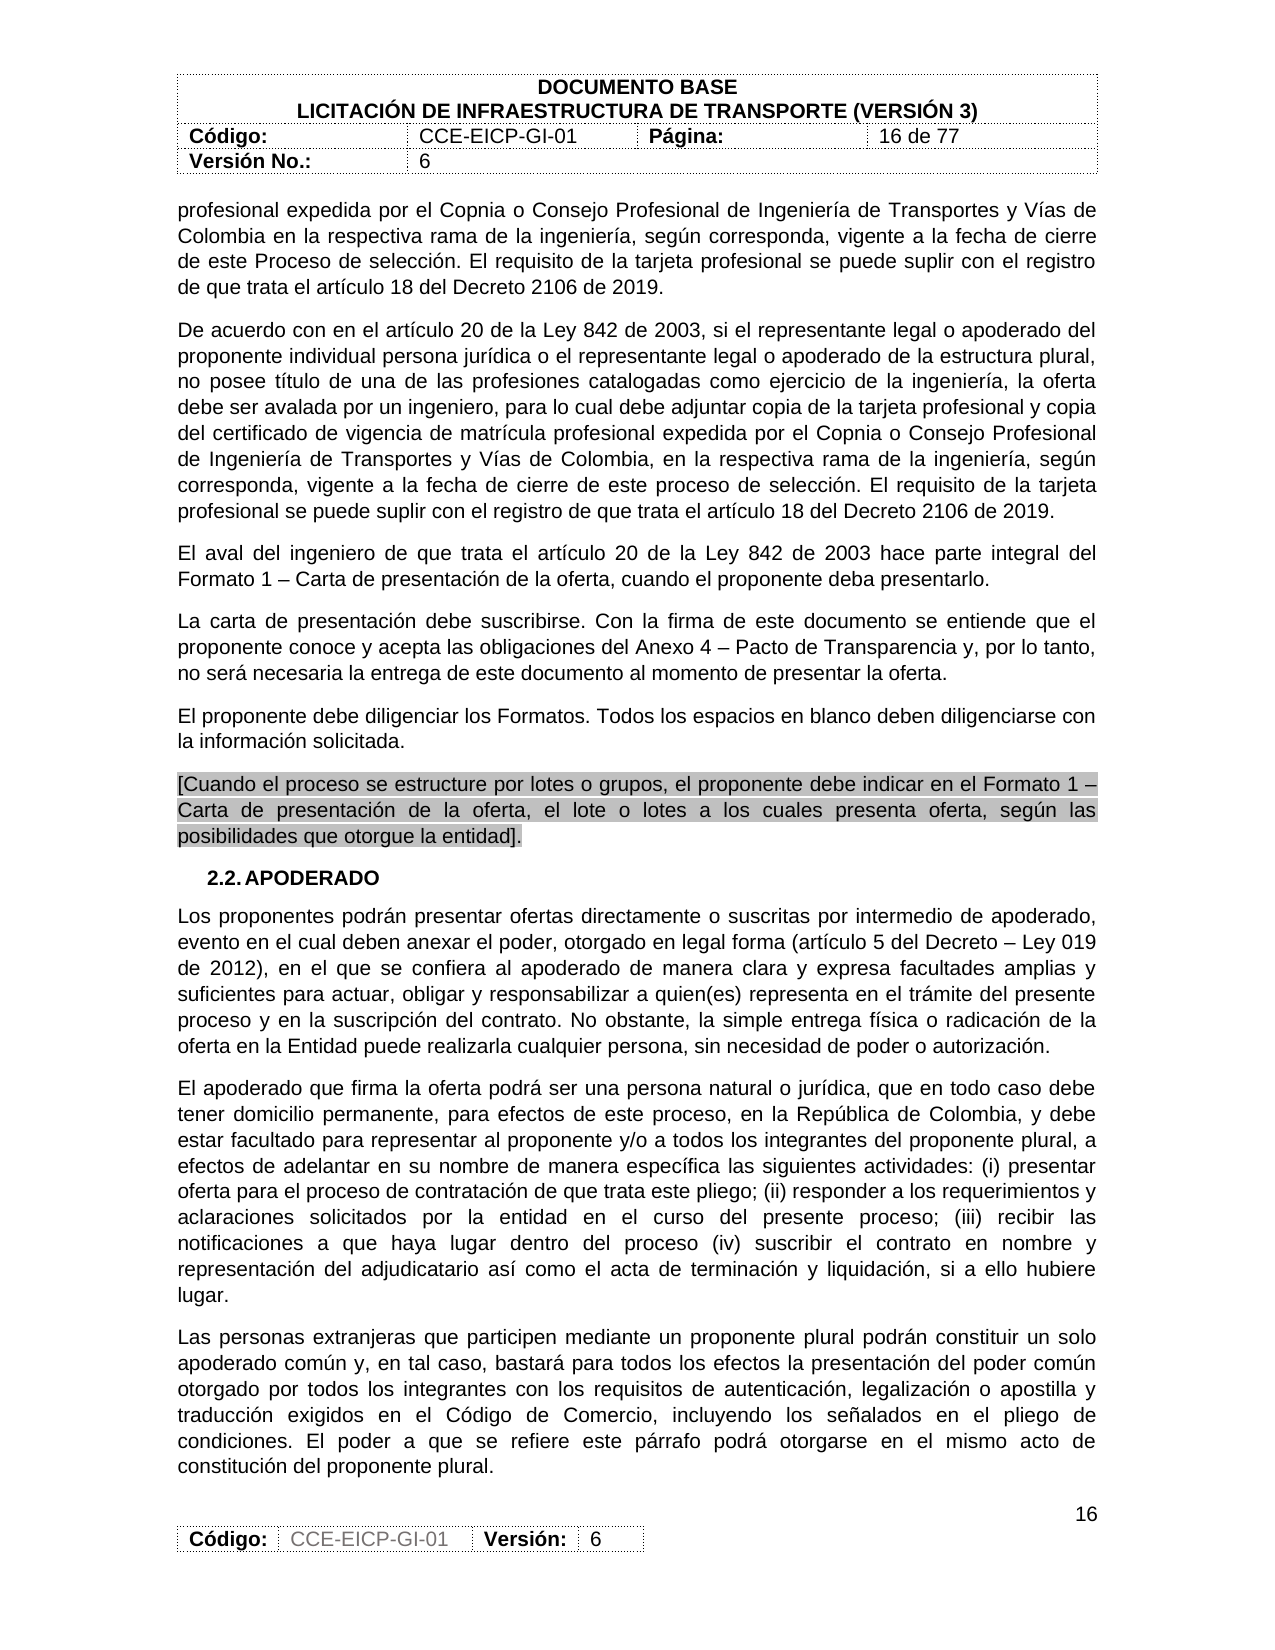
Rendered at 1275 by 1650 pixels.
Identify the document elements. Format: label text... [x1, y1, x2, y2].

text La carta de presentación debe suscribirse. Con la firma de este documento se entiende que el proponente conoce y acepta las obligaciones del Anexo 4 – Pacto de Transparencia y, por lo tanto, no será necesaria la entrega de este documento al momento de presentar la oferta. [177, 609, 1098, 685]
text [Cuando el proceso se estructure por lotes o grupos, el proponente debe indicar en el Formato 1 – Carta de presentación de la oferta, el lote o lotes a los cuales presenta oferta, según las posibilidades que otorgue la entidad]. [177, 822, 1098, 847]
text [177, 198, 1098, 299]
subtitle APODERADO [207, 866, 1098, 890]
text De acuerdo con en el artículo 20 de la Ley 842 de 2003, si el representante legal o apoderado del proponente individual persona jurídica o el representante legal o apoderado de la estructura plural, no posee título de una de las profesiones catalogadas como ejercicio de la ingeniería, la oferta debe ser avalada por un ingeniero, para lo cual debe adjuntar copia de la tarjeta profesional y copia del certificado de vigencia de matrícula profesional expedida por el Copnia o Consejo Profesional de Ingeniería de Transportes y Vías de Colombia, en la respectiva rama de la ingeniería, según corresponda, vigente a la fecha de cierre de este proceso de selección. El requisito de la tarjeta profesional se puede suplir con el registro de que trata el artículo 18 del Decreto 2106 de 2019. [177, 318, 1098, 522]
text El proponente debe diligenciar los Formatos. Todos los espacios en blanco deben diligenciarse con la información solicitada. [177, 703, 1098, 753]
text Los proponentes podrán presentar ofertas directamente o suscritas por intermedio de apoderado, evento en el cual deben anexar el poder, otorgado en legal forma (artículo 5 del Decreto – Ley 019 de 2012), en el que se confiera al apoderado de manera clara y expresa facultades amplias y suficientes para actuar, obligar y responsabilizar a quien(es) representa en el trámite del presente proceso y en la suscripción del contrato. No obstante, la simple entrega física o radicación de la oferta en la Entidad puede realizarla cualquier persona, sin necesidad de poder o autorización. [177, 904, 1098, 1057]
text El aval del ingeniero de que trata el artículo 20 de la Ley 842 de 2003 hace parte integral del Formato 1 – Carta de presentación de la oferta, cuando el proponente deba presentarlo. [177, 541, 1098, 591]
text El apoderado que firma la oferta podrá ser una persona natural o jurídica, que en todo caso debe tener domicilio permanente, para efectos de este proceso, en la República de Colombia, y debe estar facultado para representar al proponente y/o a todos los integrantes del proponente plural, a efectos de adelantar en su nombre de manera específica las siguientes actividades: (i) presentar oferta para el proceso de contratación de que trata este pliego; (ii) responder a los requerimientos y aclaraciones solicitados por la entidad en el curso del presente proceso; (iii) recibir las notificaciones a que haya lugar dentro del proceso (iv) suscribir el contrato en nombre y representación del adjudicatario así como el acta de terminación y liquidación, si a ello hubiere lugar. [177, 1076, 1098, 1307]
text Las personas extranjeras que participen mediante un proponente plural podrán constituir un solo apoderado común y, en tal caso, bastará para todos los efectos la presentación del poder común otorgado por todos los integrantes con los requisitos de autenticación, legalización o apostilla y traducción exigidos en el Código de Comercio, incluyendo los señalados en el pliego de condiciones. El poder a que se refiere este párrafo podrá otorgarse en el mismo acto de constitución del proponente plural. [177, 1325, 1098, 1478]
